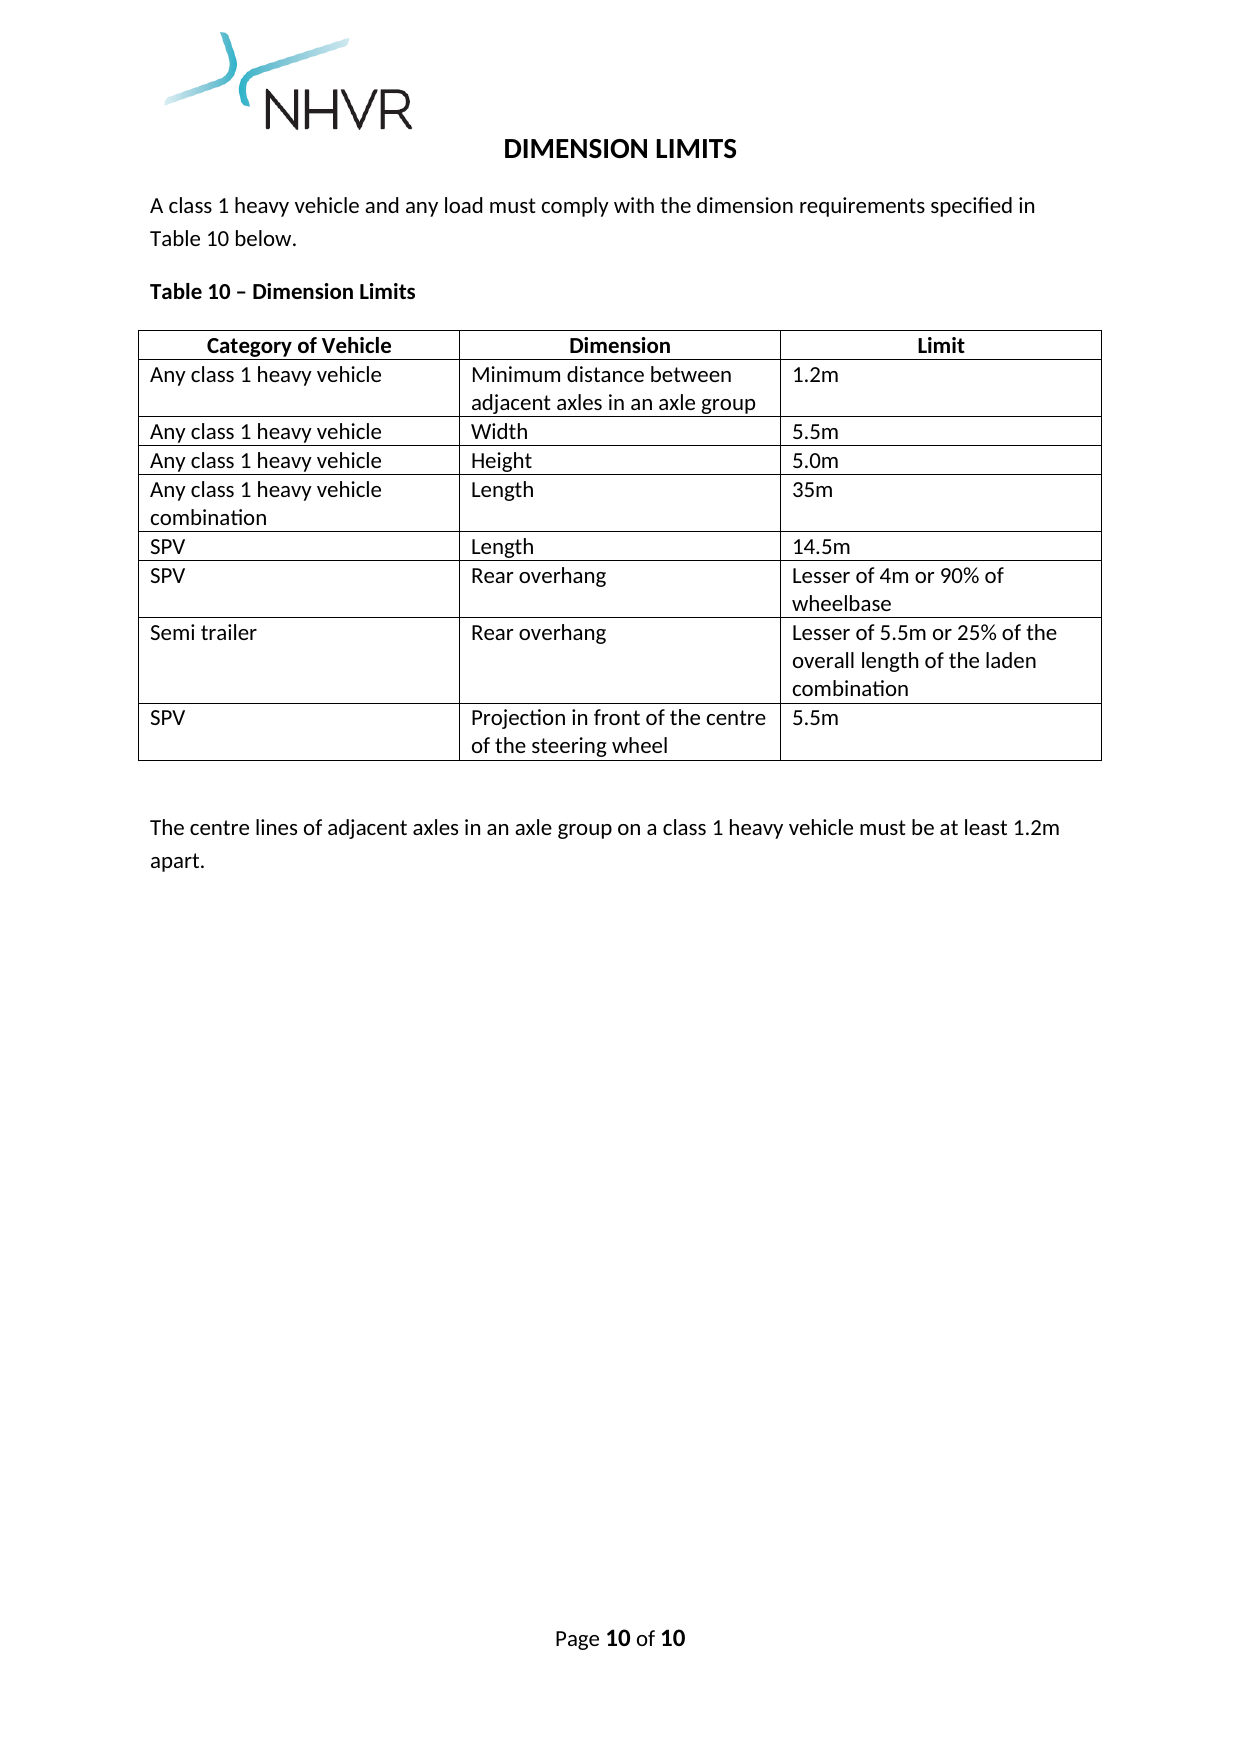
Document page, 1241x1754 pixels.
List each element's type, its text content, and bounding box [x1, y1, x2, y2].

table_cell Height [460, 446, 780, 474]
table_cell Any class 1 heavy vehicle [139, 446, 459, 474]
table_cell SPV [139, 532, 459, 560]
table_cell Any class 1 heavy vehicle combination [139, 475, 459, 531]
text Table 10 – Dimension Limits [150, 277, 1090, 305]
table_cell Lesser of 5.5m or 25% of the overall length of the laden combination [781, 618, 1101, 702]
text The centre lines of adjacent axles in an axle group on a class 1 heavy vehicle must be at least 1.2m apart. [150, 813, 1090, 874]
table_header Limit [781, 331, 1101, 359]
picture [125, 21, 457, 156]
table_cell Lesser of 4m or 90% of wheelbase [781, 561, 1101, 617]
table_cell SPV [139, 561, 459, 617]
table_cell Length [460, 475, 780, 531]
table_cell 5.5m [781, 704, 1101, 759]
table_cell Rear overhang [460, 561, 780, 617]
table_header Category of Vehicle [139, 331, 459, 359]
table_cell Length [460, 532, 780, 560]
table_cell 14.5m [781, 532, 1101, 560]
text A class 1 heavy vehicle and any load must comply with the dimension requirements specified in Table 10 below. [150, 192, 1090, 252]
table_cell 5.5m [781, 417, 1101, 445]
table_header Dimension [460, 331, 780, 359]
table_cell 5.0m [781, 446, 1101, 474]
table_cell Any class 1 heavy vehicle [139, 417, 459, 445]
table_cell Any class 1 heavy vehicle [139, 360, 459, 416]
table_cell Semi trailer [139, 618, 459, 702]
table_cell Projection in front of the centre of the steering wheel [460, 704, 780, 759]
table_cell SPV [139, 704, 459, 759]
table_cell 35m [781, 475, 1101, 531]
text DIMENSION LIMITS [150, 130, 1090, 165]
table_cell 1.2m [781, 360, 1101, 416]
table_cell Width [460, 417, 780, 445]
table_cell Rear overhang [460, 618, 780, 702]
table_cell Minimum distance between adjacent axles in an axle group [460, 360, 780, 416]
